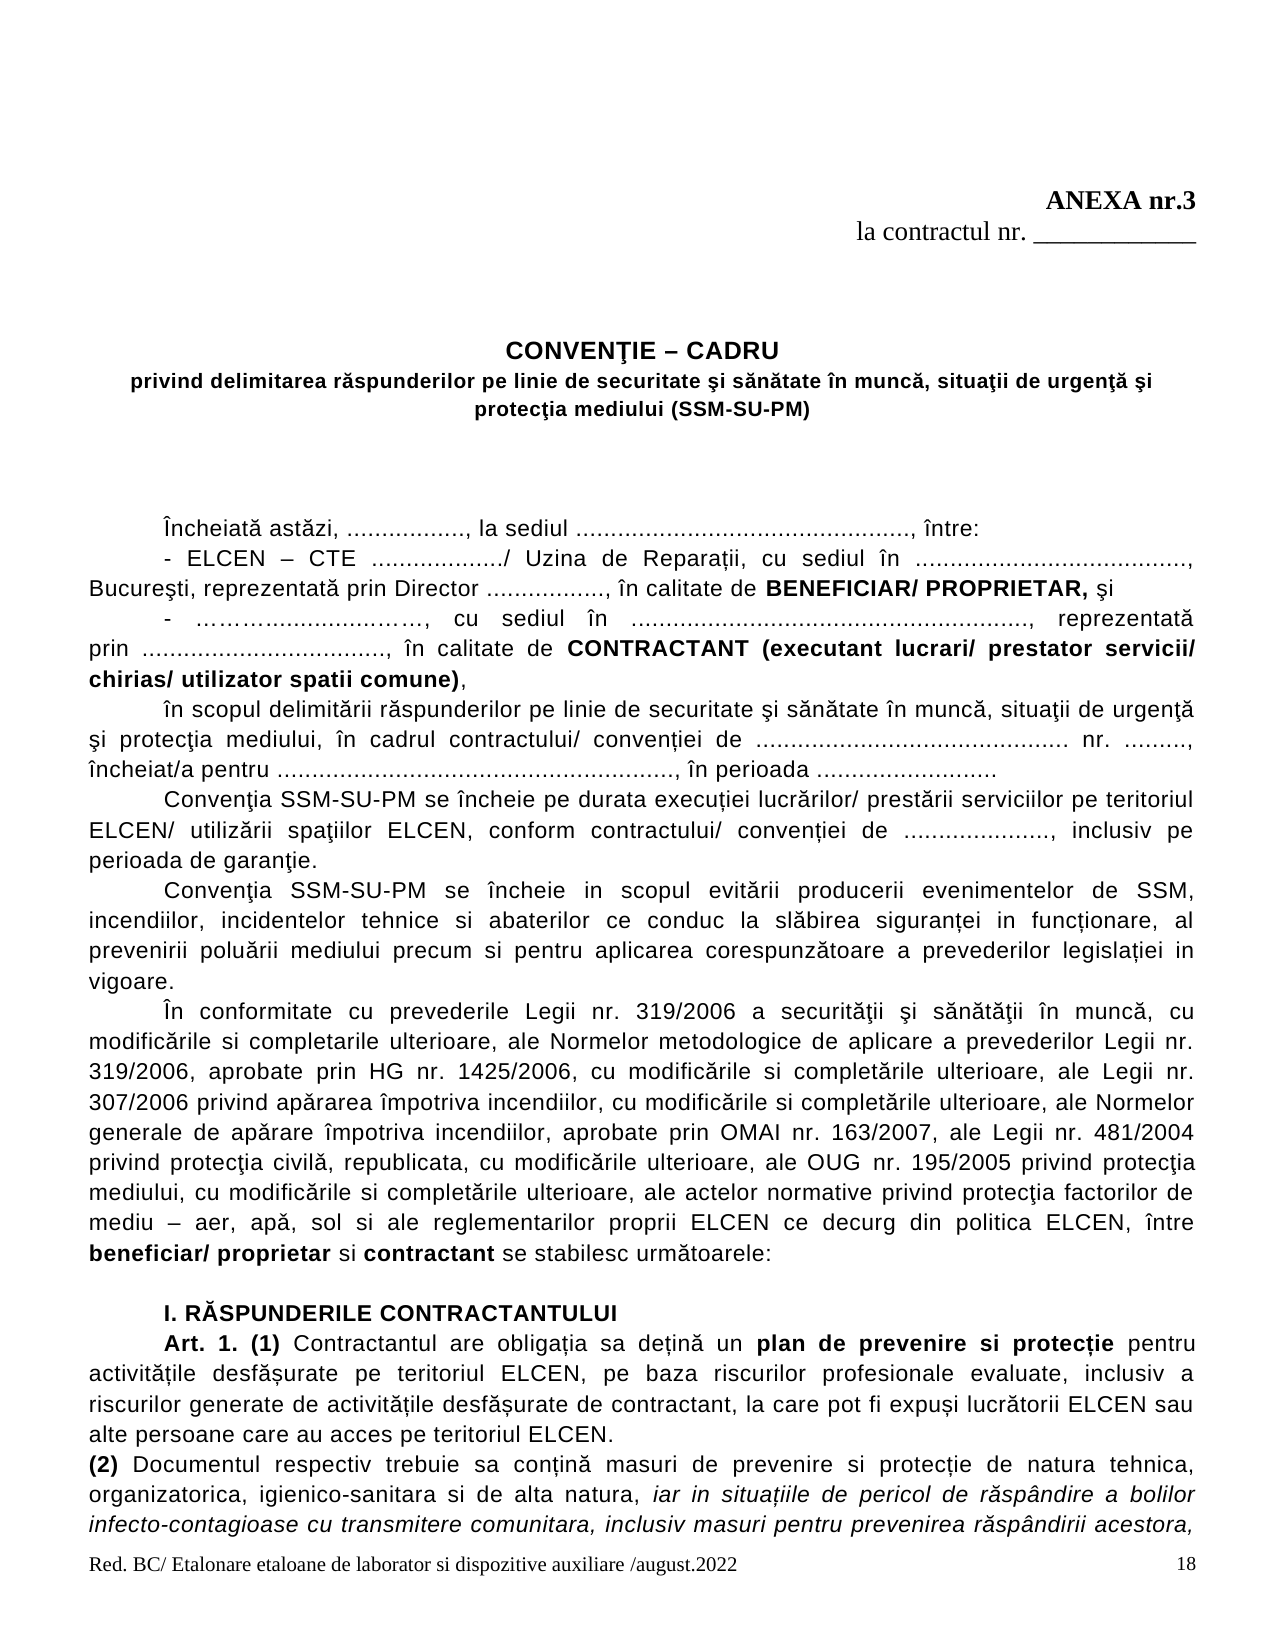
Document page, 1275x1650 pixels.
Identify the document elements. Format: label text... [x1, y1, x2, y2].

text Încheiată astăzi, ................., la sediul ................................................, între: [89, 514, 1196, 541]
text la contractul nr. ____________ [89, 215, 1196, 246]
text I. RĂSPUNDERILE CONTRACTANTULUI [89, 1300, 1196, 1326]
text - ELCEN – CTE .................../ Uzina de Reparații, cu sediul în ......................................., Bucureşti, reprezentată prin Director ................., în calitate de BENEFICIAR/ PROPRIETAR, şi [89, 545, 1196, 601]
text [89, 1451, 1196, 1538]
text ANEXA nr.3 [605, 184, 1196, 215]
text în scopul delimitării răspunderilor pe linie de securitate şi sănătate în muncă, situaţii de urgenţă şi protecţia mediului, în cadrul contractului/ convenției de ............................................. nr. ........., încheiat/a pentru ........................................................., în perioada .......................... [89, 696, 1196, 782]
text Convenţia SSM-SU-PM se încheie in scopul evitării producerii evenimentelor de SSM, incendiilor, incidentelor tehnice si abaterilor ce conduc la slăbirea siguranței in funcționare, al prevenirii poluării mediului precum si pentru aplicarea corespunzătoare a prevederilor legislației in vigoare. [89, 877, 1196, 994]
text Convenţia SSM-SU-PM se încheie pe durata execuției lucrărilor/ prestării serviciilor pe teritoriul ELCEN/ utilizării spaţiilor ELCEN, conform contractului/ convenției de ....................., inclusiv pe perioada de garanţie. [89, 786, 1196, 873]
text - ………................……, cu sediul în ........................................................., reprezentată prin ..................................., în calitate de CONTRACTANT (executant lucrari/ prestator servicii/ chirias/ utilizator spatii comune), [89, 605, 1196, 692]
text Art. 1. (1) Contractantul are obligația sa dețină un plan de prevenire si protecție pentru activitățile desfășurate pe teritoriul ELCEN, pe baza riscurilor profesionale evaluate, inclusiv a riscurilor generate de activitățile desfășurate de contractant, la care pot fi expuși lucrătorii ELCEN sau alte persoane care au acces pe teritoriul ELCEN. [89, 1330, 1196, 1447]
text privind delimitarea răspunderilor pe linie de securitate şi sănătate în muncă, situaţii de urgenţă şi protecţia mediului (SSM-SU-PM) [89, 369, 1196, 420]
subtitle CONVENŢIE – CADRU [89, 336, 1196, 364]
text În conformitate cu prevederile Legii nr. 319/2006 a securităţii şi sănătăţii în muncă, cu modificările si completarile ulterioare, ale Normelor metodologice de aplicare a prevederilor Legii nr. 319/2006, aprobate prin HG nr. 1425/2006, cu modificările si completările ulterioare, ale Legii nr. 307/2006 privind apǎrarea împotriva incendiilor, cu modificările si completările ulterioare, ale Normelor generale de apǎrare împotriva incendiilor, aprobate prin OMAI nr. 163/2007, ale Legii nr. 481/2004 privind protecţia civilǎ, republicata, cu modificările ulterioare, ale OUG nr. 195/2005 privind protecţia mediului, cu modificările si completările ulterioare, ale actelor normative privind protecţia factorilor de mediu – aer, apǎ, sol si ale reglementarilor proprii ELCEN ce decurg din politica ELCEN, între beneficiar/ proprietar si contractant se stabilesc următoarele: [89, 998, 1196, 1266]
